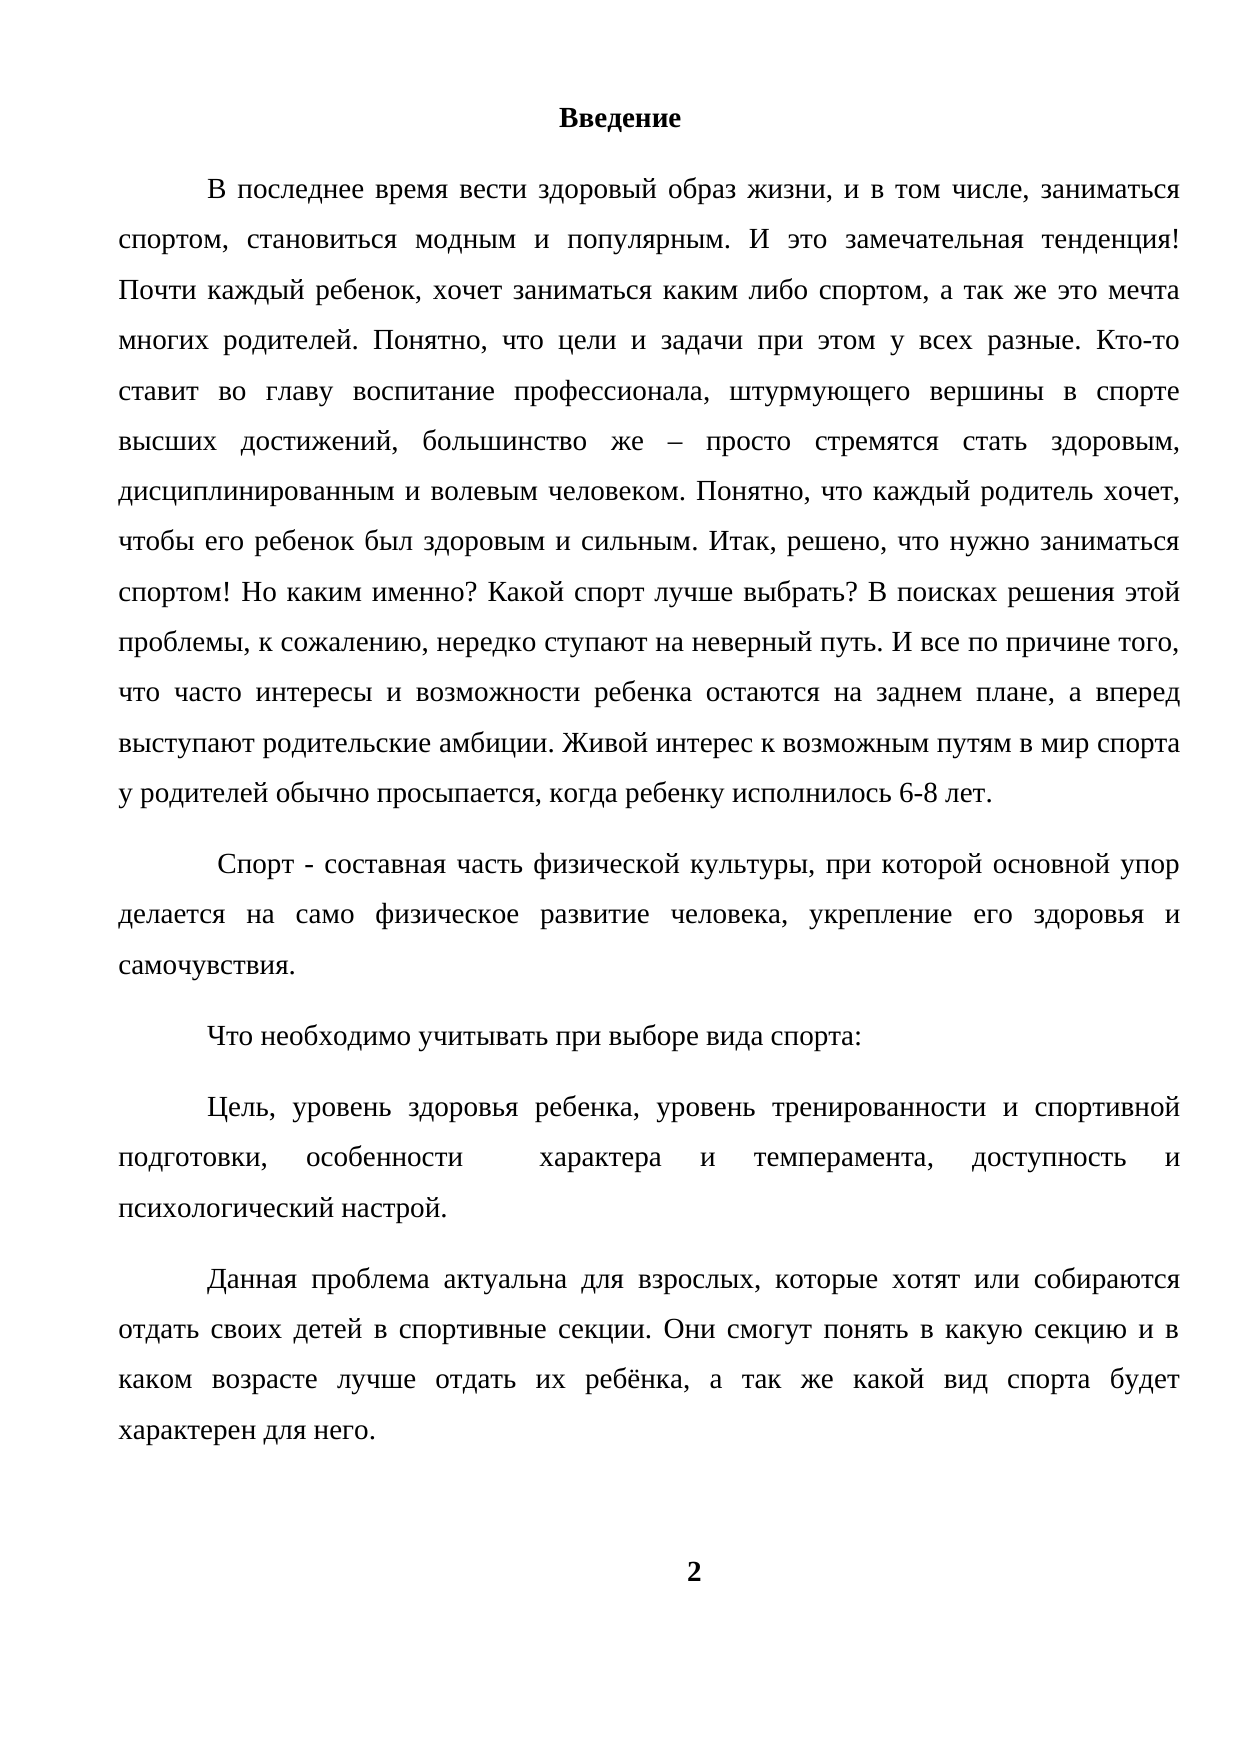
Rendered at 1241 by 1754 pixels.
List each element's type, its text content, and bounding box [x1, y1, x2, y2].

text В последнее время вести здоровый образ жизни, и в том числе, заниматься спортом, становиться модным и популярным. И это замечательная тенденция! Почти каждый ребенок, хочет заниматься каким либо спортом, а так же это мечта многих родителей. Понятно, что цели и задачи при этом у всех разные. Кто-то ставит во главу воспитание профессионала, штурмующего вершины в спорте высших достижений, большинство же – просто стремятся стать здоровым, дисциплинированным и волевым человеком. Понятно, что каждый родитель хочет, чтобы его ребенок был здоровым и сильным. Итак, решено, что нужно заниматься спортом! Но каким именно? Какой спорт лучше выбрать? В поисках решения этой проблемы, к сожалению, нередко ступают на неверный путь. И все по причине того, что часто интересы и возможности ребенка остаются на заднем плане, а вперед выступают родительские амбиции. Живой интерес к возможным путям в мир спорта у родителей обычно просыпается, когда ребенку исполнилось 6-8 лет. [118, 171, 1181, 809]
text Спорт - составная часть физической культуры, при которой основной упор делается на само физическое развитие человека, укрепление его здоровья и самочувствия. [118, 846, 1181, 980]
text 2 [118, 1554, 1181, 1588]
text Что необходимо учитывать при выборе вида спорта: [118, 1018, 1181, 1052]
text Введение [118, 100, 1122, 134]
text Данная проблема актуальна для взрослых, которые хотят или собираются отдать своих детей в спортивные секции. Они смогут понять в какую секцию и в каком возрасте лучше отдать их ребёнка, а так же какой вид спорта будет характерен для него. [118, 1261, 1181, 1445]
text Цель, уровень здоровья ребенка, уровень тренированности и спортивной подготовки, особенности характера и темперамента, доступность и психологический настрой. [118, 1089, 1181, 1223]
